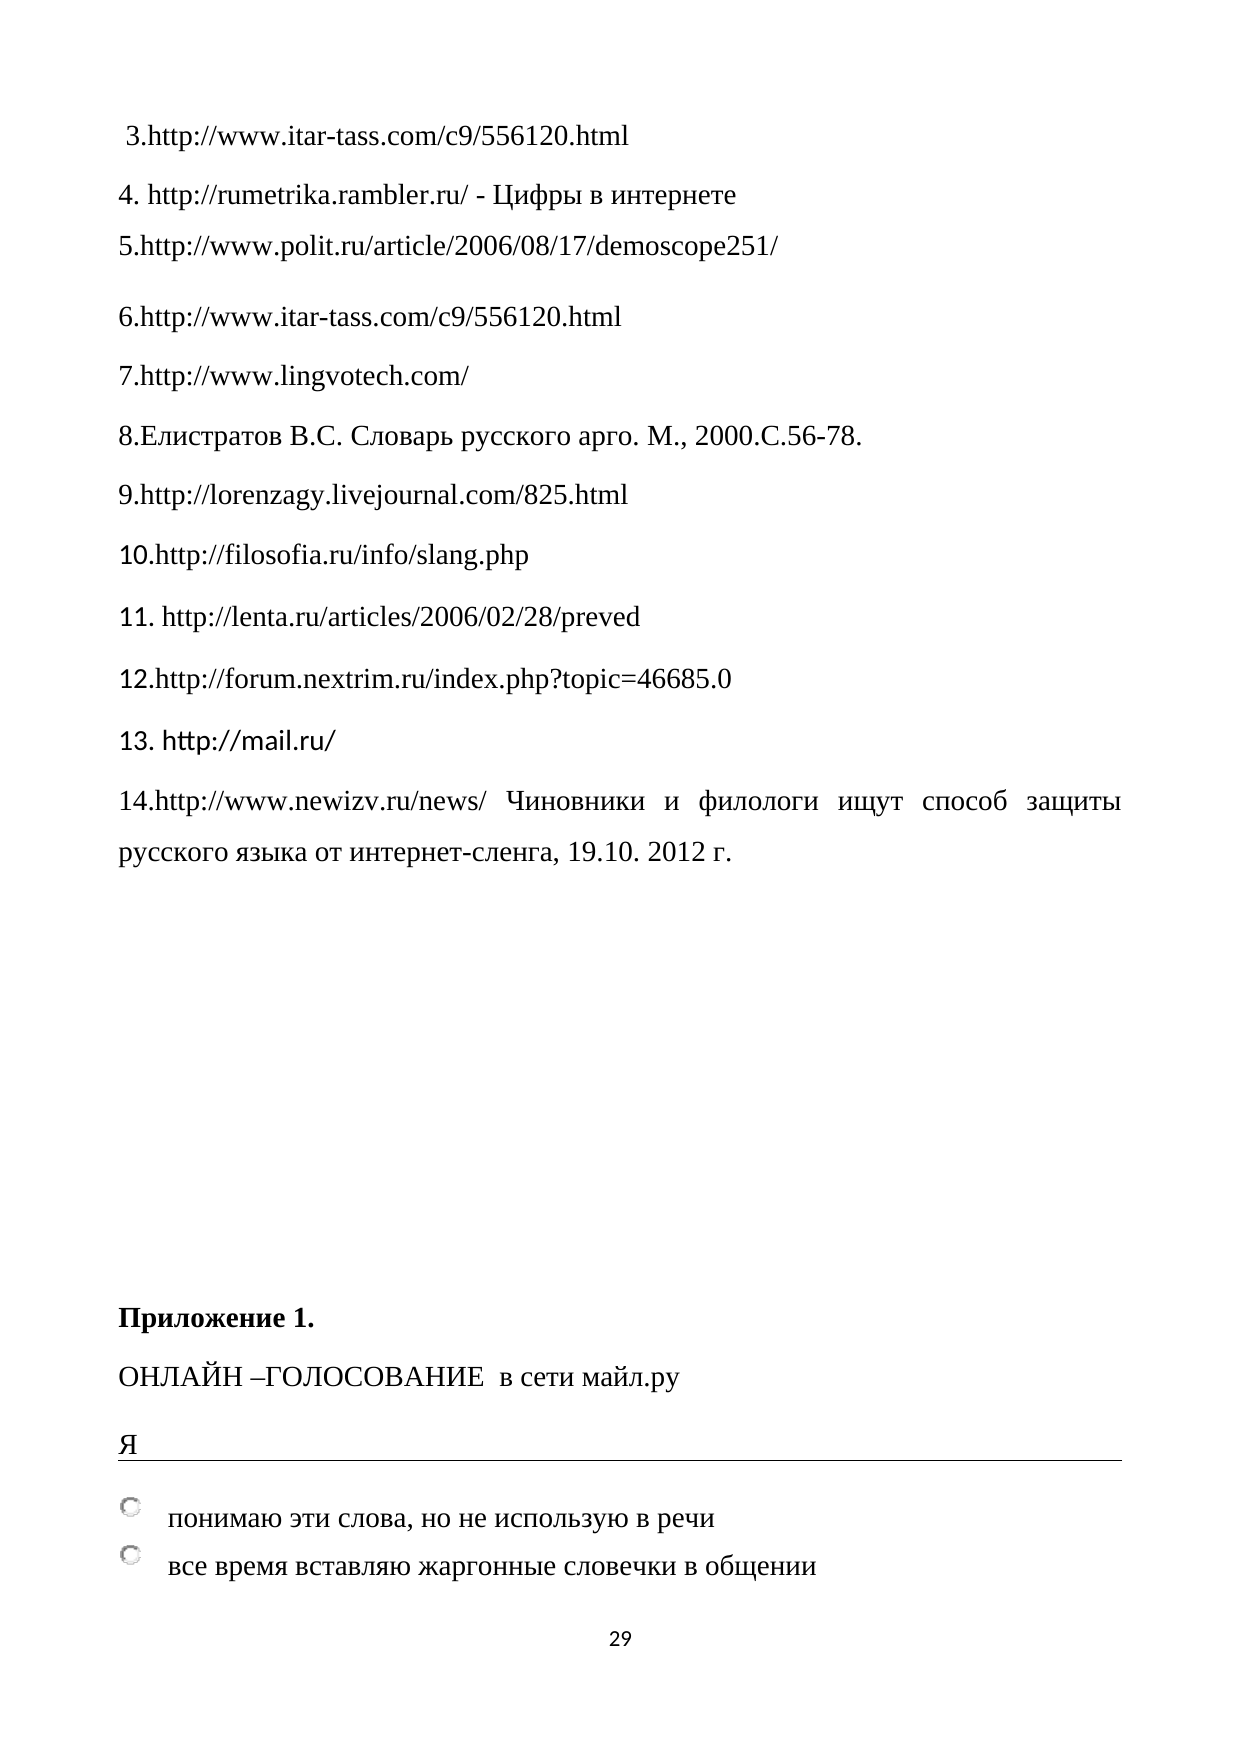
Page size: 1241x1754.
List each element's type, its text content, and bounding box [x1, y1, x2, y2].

text 4. http://rumetrika.rambler.ru/ - Цифры в интернете [118, 177, 1122, 211]
text 10.http://filosofia.ru/info/slang.php [118, 536, 1122, 572]
text 11. http://lenta.ru/articles/2006/02/28/preved [118, 598, 1122, 634]
text Я [118, 1427, 1122, 1460]
text 8.Елистратов В.С. Словарь русского арго. М., 2000.С.56-78. [118, 418, 1122, 451]
text Приложение 1. [118, 1300, 1122, 1333]
text 6.http://www.itar-tass.com/c9/556120.html [118, 299, 1122, 332]
text 3.http://www.itar-tass.com/c9/556120.html [118, 118, 1122, 152]
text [118, 1489, 1122, 1581]
text 7.http://www.lingvotech.com/ [118, 358, 1122, 392]
text ОНЛАЙН –ГОЛОСОВАНИЕ в сети майл.ру [118, 1359, 1122, 1393]
text 9.http://lorenzagy.livejournal.com/825.html [118, 477, 1122, 511]
text 5.http://www.polit.ru/article/2006/08/17/demoscope251/ [118, 228, 1122, 261]
text 13. http://mail.ru/ [118, 722, 1122, 757]
text 14.http://www.newizv.ru/news/ Чиновники и филологи ищут способ защиты русского языка от интернет-сленга, 19.10. 2012 г. [118, 783, 1122, 867]
text 12.http://forum.nextrim.ru/index.php?topic=46685.0 [118, 660, 1122, 696]
